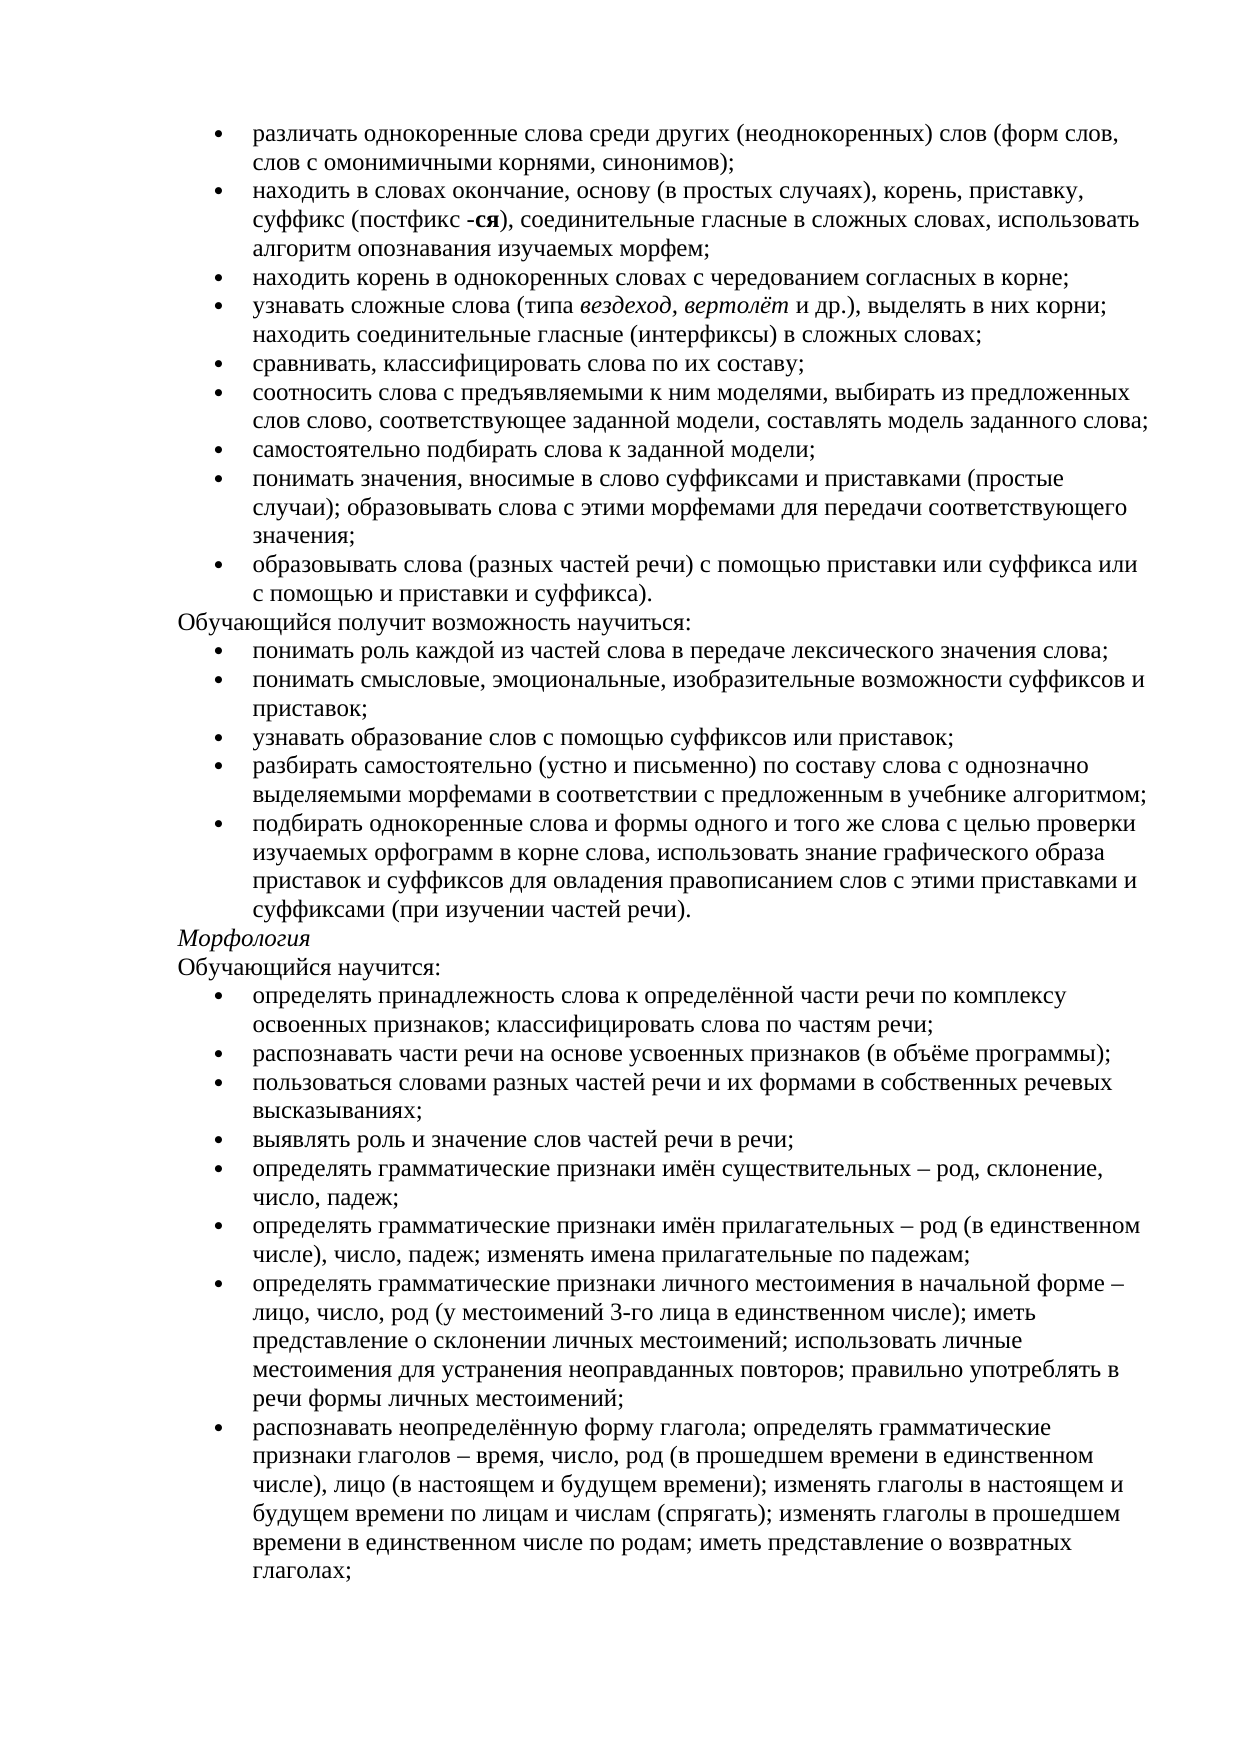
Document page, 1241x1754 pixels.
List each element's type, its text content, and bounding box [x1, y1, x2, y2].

list подбирать однокоренные слова и формы одного и того же слова с целью проверки изучаемых орфограмм в корне слова, использовать знание графического образа приставок и суффиксов для овладения правописанием слов с этими приставками и суффиксами (при изучении частей речи). [215, 808, 1152, 923]
list образовывать слова (разных частей речи) с помощью приставки или суффикса или с помощью и приставки и суффикса). [215, 549, 1152, 607]
list узнавать сложные слова (типа вездеход, вертолёт и др.), выделять в них корни; находить соединительные гласные (интерфиксы) в сложных словах; [215, 291, 1152, 348]
list распознавать части речи на основе усвоенных признаков (в объёме программы); [215, 1038, 1152, 1067]
list соотносить слова с предъявляемыми к ним моделями, выбирать из предложенных слов слово, соответствующее заданной модели, составлять модель заданного слова; [215, 377, 1152, 434]
list понимать значения, вносимые в слово суффиксами и приставками (простые случаи); образовывать слова с этими морфемами для передачи соответствующего значения; [215, 463, 1152, 549]
text Обучающийся научится: [177, 952, 1152, 981]
list определять принадлежность слова к определённой части речи по комплексу освоенных признаков; классифицировать слова по частям речи; [215, 981, 1152, 1038]
list определять грамматические признаки личного местоимения в начальной форме – лицо, число, род (у местоимений 3-го лица в единственном числе); иметь представление о склонении личных местоимений; использовать личные местоимения для устранения неоправданных повторов; правильно употреблять в речи формы личных местоимений; [215, 1268, 1152, 1412]
list определять грамматические признаки имён существительных – род, склонение, число, падеж; [215, 1153, 1152, 1211]
list выявлять роль и значение слов частей речи в речи; [215, 1124, 1152, 1153]
list понимать роль каждой из частей слова в передаче лексического значения слова; [215, 636, 1152, 664]
list определять грамматические признаки имён прилагательных – род (в единственном числе), число, падеж; изменять имена прилагательные по падежам; [215, 1211, 1152, 1268]
list понимать смысловые, эмоциональные, изобразительные возможности суффиксов и приставок; [215, 664, 1152, 722]
list сравнивать, классифицировать слова по их составу; [215, 348, 1152, 377]
text Морфология [177, 923, 1152, 952]
list разбирать самостоятельно (устно и письменно) по составу слова с однозначно выделяемыми морфемами в соответствии с предложенным в учебнике алгоритмом; [215, 751, 1152, 808]
list узнавать образование слов с помощью суффиксов или приставок; [215, 722, 1152, 751]
list пользоваться словами разных частей речи и их формами в собственных речевых высказываниях; [215, 1067, 1152, 1124]
text Обучающийся получит возможность научиться: [177, 607, 1152, 636]
list находить корень в однокоренных словах с чередованием согласных в корне; [215, 262, 1152, 291]
list распознавать неопределённую форму глагола; определять грамматические признаки глаголов – время, число, род (в прошедшем времени в единственном числе), лицо (в настоящем и будущем времени); изменять глаголы в настоящем и будущем времени по лицам и числам (спрягать); изменять глаголы в прошедшем времени в единственном числе по родам; иметь представление о возвратных глаголах; [215, 1412, 1152, 1584]
list самостоятельно подбирать слова к заданной модели; [215, 434, 1152, 463]
list находить в словах окончание, основу (в простых случаях), корень, приставку, суффикс (постфикс -ся), соединительные гласные в сложных словах, использовать алгоритм опознавания изучаемых морфем; [215, 176, 1152, 262]
list различать однокоренные слова среди других (неоднокоренных) слов (форм слов, слов с омонимичными корнями, синонимов); [215, 118, 1152, 176]
